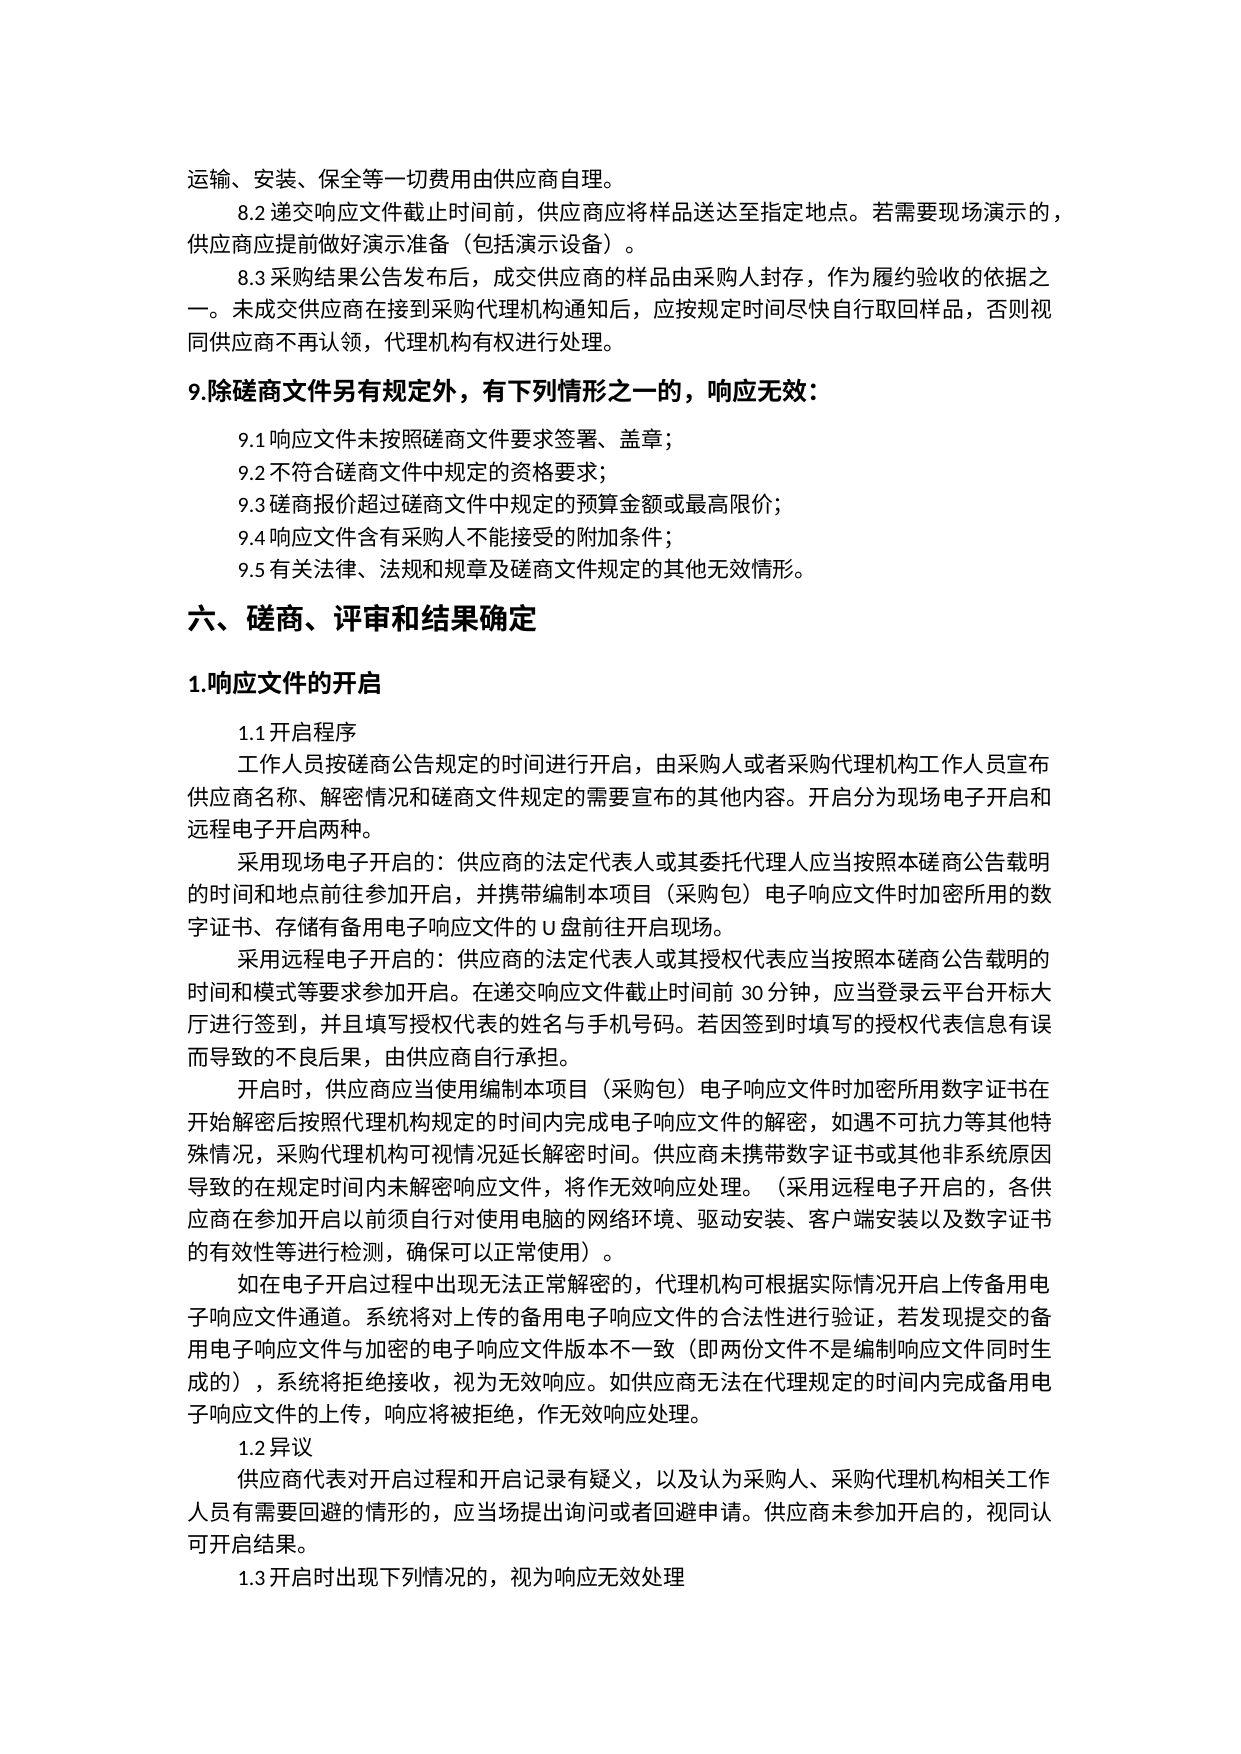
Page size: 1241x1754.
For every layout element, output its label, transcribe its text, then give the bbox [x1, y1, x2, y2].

text 1.响应文件的开启 [187, 649, 1053, 714]
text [187, 162, 1053, 194]
text 采用远程电子开启的：供应商的法定代表人或其授权代表应当按照本磋商公告载明的时间和模式等要求参加开启。在递交响应文件截止时间前30分钟，应当登录云平台开标大厅进行签到，并且填写授权代表的姓名与手机号码。若因签到时填写的授权代表信息有误而导致的不良后果，由供应商自行承担。 [187, 942, 1053, 1072]
text 开启时，供应商应当使用编制本项目（采购包）电子响应文件时加密所用数字证书在开始解密后按照代理机构规定的时间内完成电子响应文件的解密，如遇不可抗力等其他特殊情况，采购代理机构可视情况延长解密时间。供应商未携带数字证书或其他非系统原因导致的在规定时间内未解密响应文件，将作无效响应处理。（采用远程电子开启的，各供应商在参加开启以前须自行对使用电脑的网络环境、驱动安装、客户端安装以及数字证书的有效性等进行检测，确保可以正常使用）。 [187, 1072, 1053, 1267]
text 8.2递交响应文件截止时间前，供应商应将样品送达至指定地点。若需要现场演示的，供应商应提前做好演示准备（包括演示设备）。 [187, 194, 1053, 259]
text 8.3采购结果公告发布后，成交供应商的样品由采购人封存，作为履约验收的依据之一。未成交供应商在接到采购代理机构通知后，应按规定时间尽快自行取回样品，否则视同供应商不再认领，代理机构有权进行处理。 [187, 259, 1053, 357]
text 9.除磋商文件另有规定外，有下列情形之一的，响应无效： [187, 357, 1053, 422]
text 采用现场电子开启的：供应商的法定代表人或其委托代理人应当按照本磋商公告载明的时间和地点前往参加开启，并携带编制本项目（采购包）电子响应文件时加密所用的数字证书、存储有备用电子响应文件的U盘前往开启现场。 [187, 844, 1053, 942]
text 1.3开启时出现下列情况的，视为响应无效处理 [187, 1559, 1053, 1592]
text 1.2异议 [187, 1429, 1053, 1462]
text 1.1开启程序 [187, 714, 1053, 747]
text 9.5有关法律、法规和规章及磋商文件规定的其他无效情形。 [187, 552, 1053, 584]
text 如在电子开启过程中出现无法正常解密的，代理机构可根据实际情况开启上传备用电子响应文件通道。系统将对上传的备用电子响应文件的合法性进行验证，若发现提交的备用电子响应文件与加密的电子响应文件版本不一致（即两份文件不是编制响应文件同时生成的），系统将拒绝接收，视为无效响应。如供应商无法在代理规定的时间内完成备用电子响应文件的上传，响应将被拒绝，作无效响应处理。 [187, 1267, 1053, 1429]
text 六、磋商、评审和结果确定 [187, 584, 1053, 649]
text 9.2不符合磋商文件中规定的资格要求； [187, 454, 1053, 487]
text 9.1响应文件未按照磋商文件要求签署、盖章； [187, 422, 1053, 454]
text 9.4响应文件含有采购人不能接受的附加条件； [187, 519, 1053, 552]
text 工作人员按磋商公告规定的时间进行开启，由采购人或者采购代理机构工作人员宣布供应商名称、解密情况和磋商文件规定的需要宣布的其他内容。开启分为现场电子开启和远程电子开启两种。 [187, 747, 1053, 844]
text 9.3磋商报价超过磋商文件中规定的预算金额或最高限价； [187, 487, 1053, 519]
text 供应商代表对开启过程和开启记录有疑义，以及认为采购人、采购代理机构相关工作人员有需要回避的情形的，应当场提出询问或者回避申请。供应商未参加开启的，视同认可开启结果。 [187, 1462, 1053, 1559]
